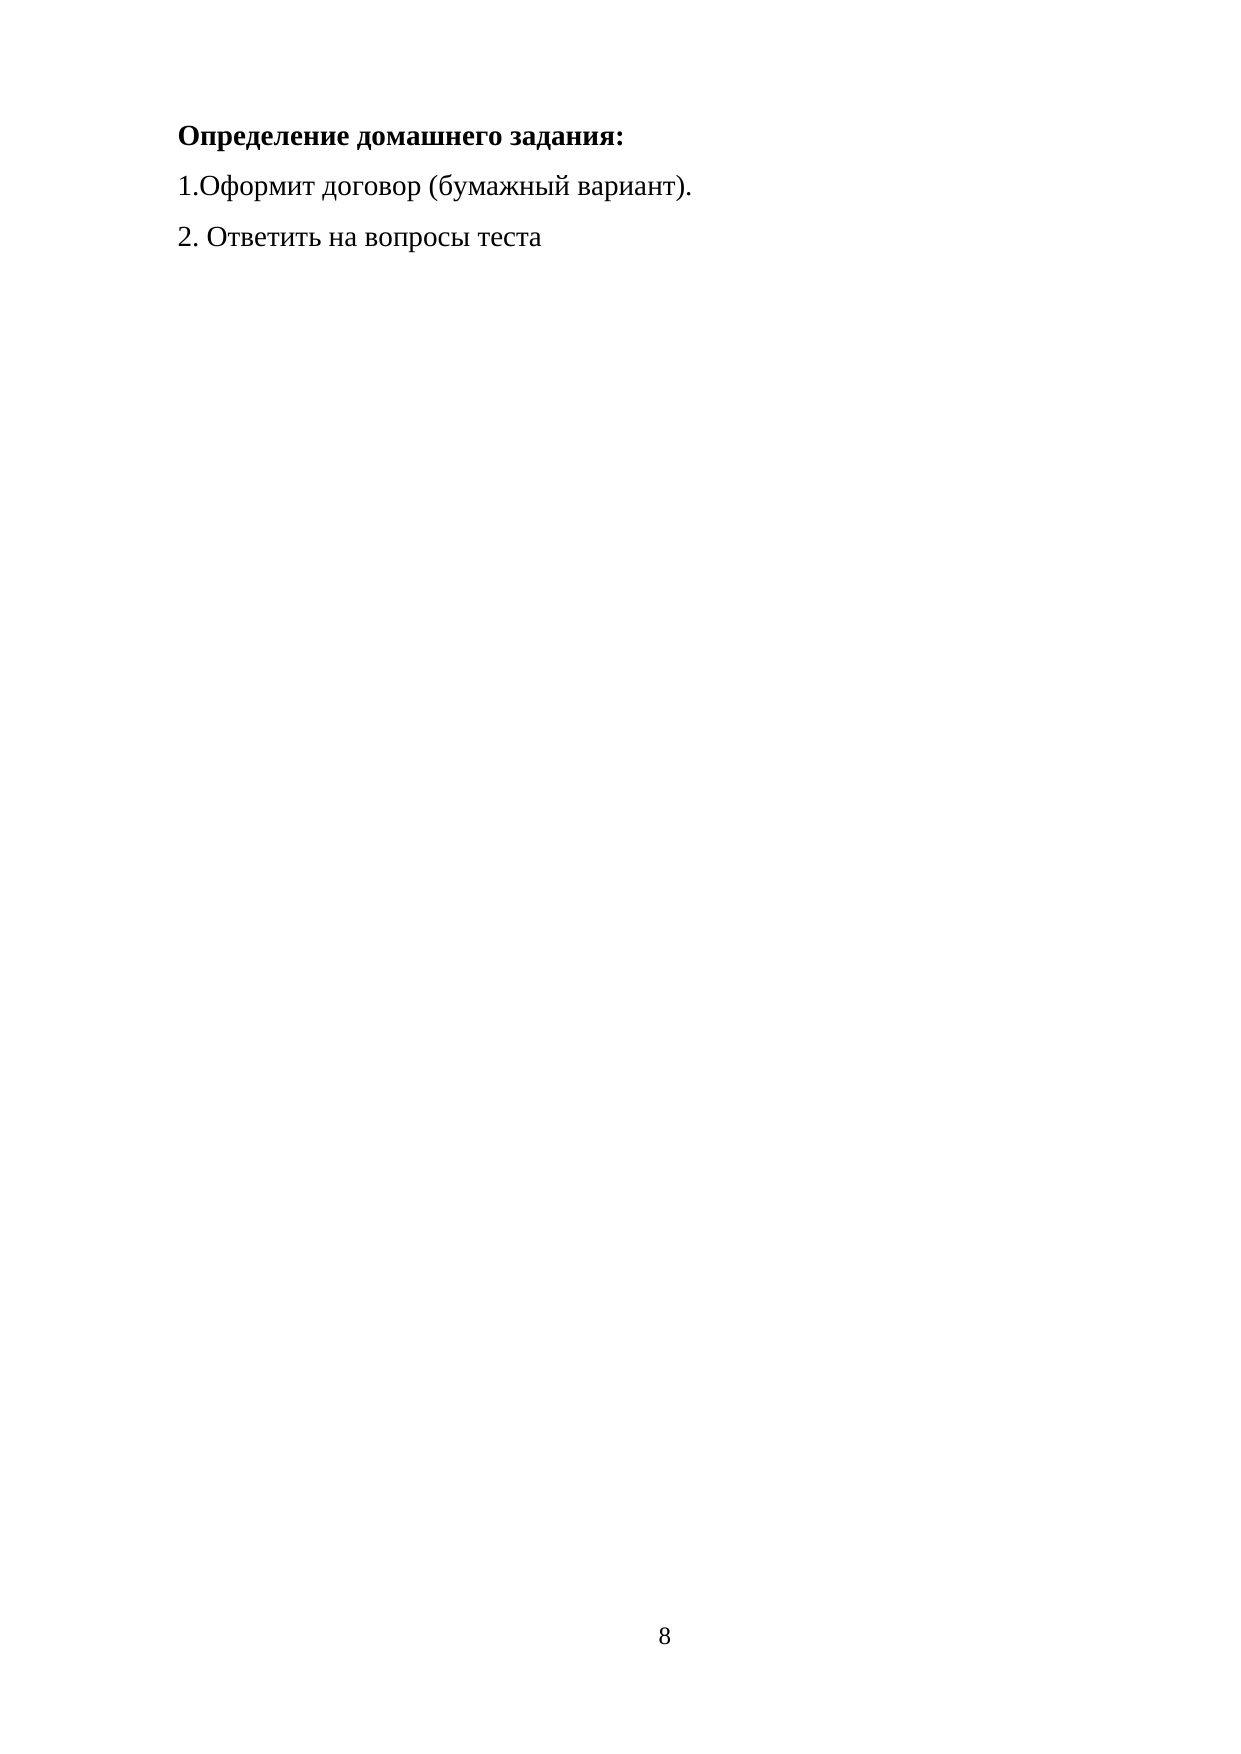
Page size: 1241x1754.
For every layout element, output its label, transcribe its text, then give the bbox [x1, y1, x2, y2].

text 2. Ответить на вопросы теста [177, 219, 1152, 252]
text 1.Оформит договор (бумажный вариант). [177, 168, 1152, 202]
text Определение домашнего задания: [177, 118, 1152, 152]
